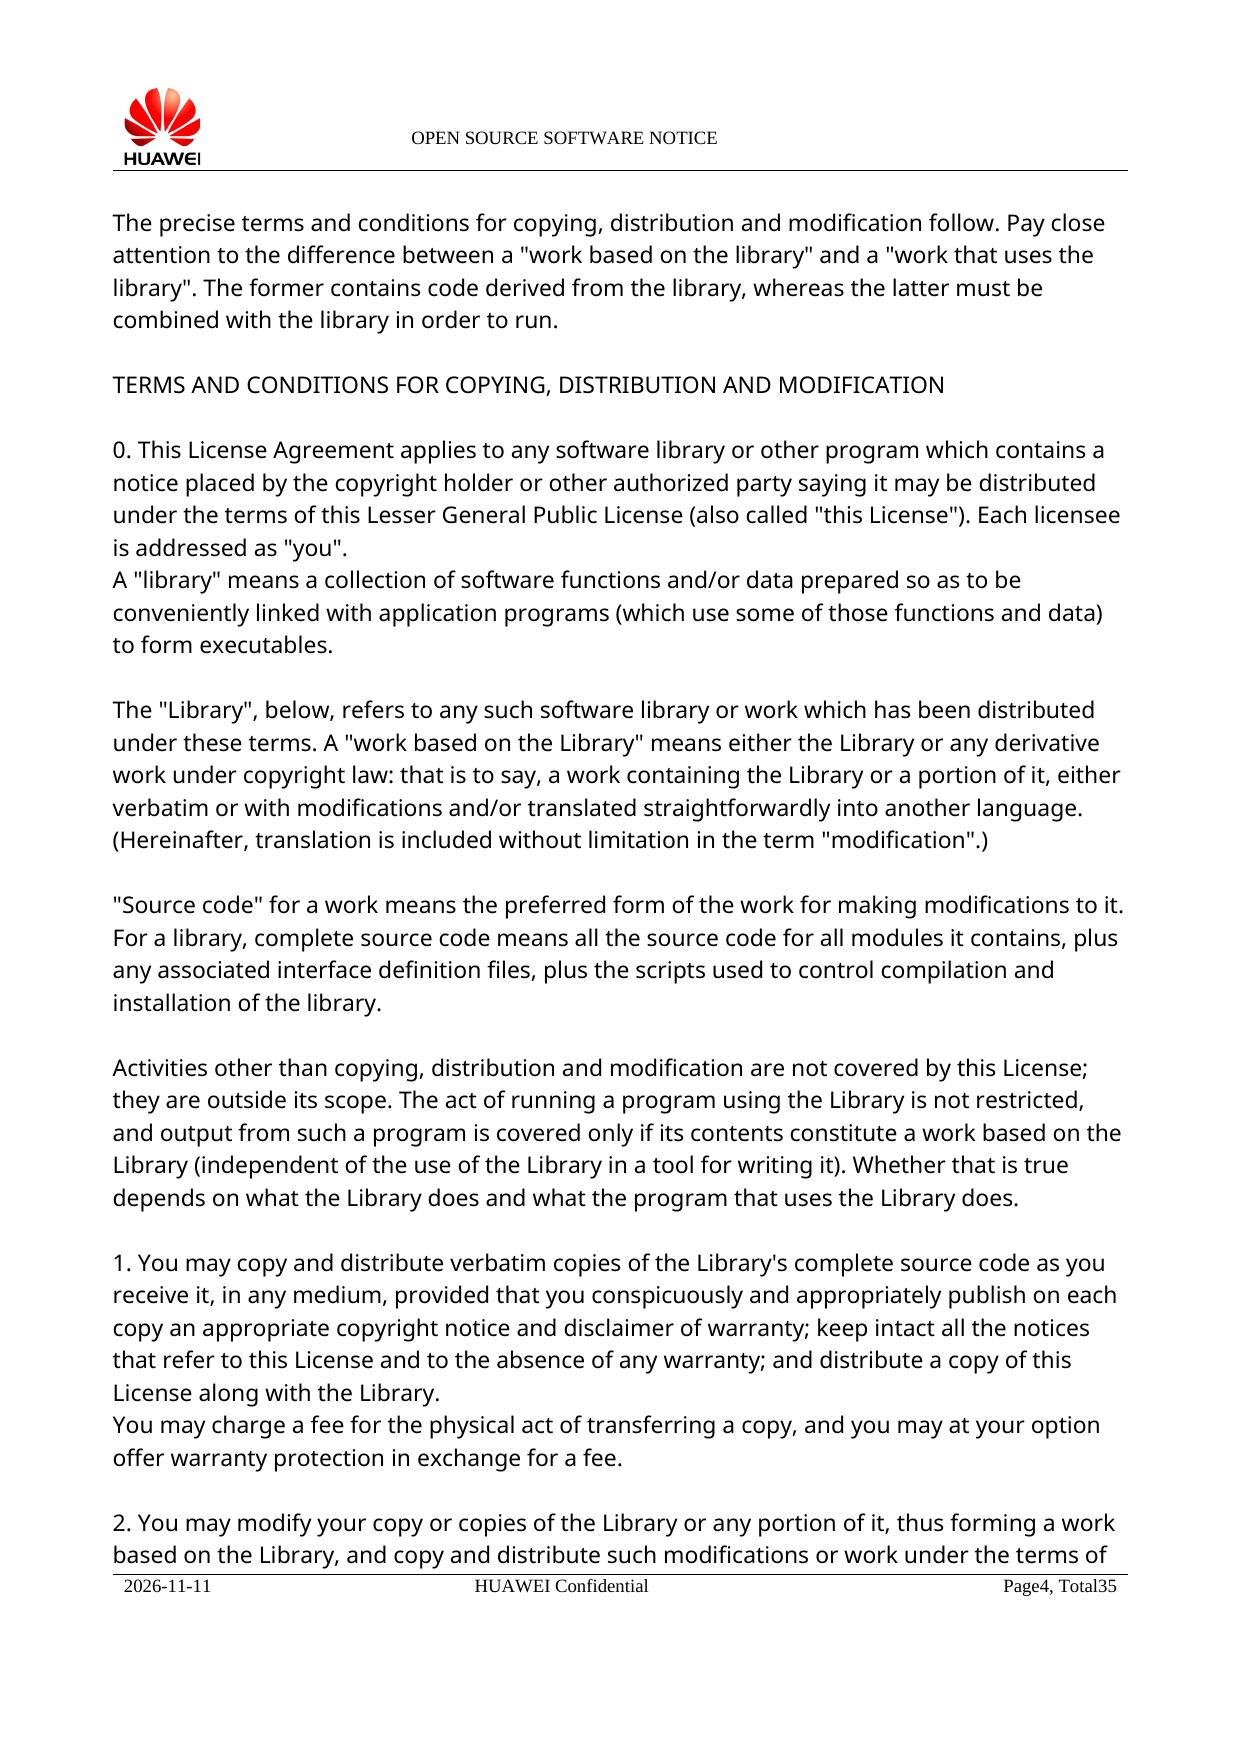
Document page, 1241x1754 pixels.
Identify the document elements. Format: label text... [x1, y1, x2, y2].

text You may charge a fee for the physical act of transferring a copy, and you may at your option offer warranty protection in exchange for a fee. [112, 1409, 1128, 1474]
text 0. This License Agreement applies to any software library or other program which contains a notice placed by the copyright holder or other authorized party saying it may be distributed under the terms of this Lesser General Public License (also called "this License"). Each licensee is addressed as "you". [112, 434, 1128, 564]
picture [124, 88, 201, 165]
text 1. You may copy and distribute verbatim copies of the Library's complete source code as you receive it, in any medium, provided that you conspicuously and appropriately publish on each copy an appropriate copyright notice and disclaimer of warranty; keep intact all the notices that refer to this License and to the absence of any warranty; and distribute a copy of this License along with the Library. [112, 1246, 1128, 1409]
text A "library" means a collection of software functions and/or data prepared so as to be conveniently linked with application programs (which use some of those functions and data) to form executables. [112, 564, 1128, 661]
text The precise terms and conditions for copying, distribution and modification follow. Pay close attention to the difference between a "work based on the library" and a "work that uses the library". The former contains code derived from the library, whereas the latter must be combined with the library in order to run. [112, 206, 1128, 336]
text Activities other than copying, distribution and modification are not covered by this License; they are outside its scope. The act of running a program using the Library is not restricted, and output from such a program is covered only if its contents constitute a work based on the Library (independent of the use of the Library in a tool for writing it). Whether that is true depends on what the Library does and what the program that uses the Library does. [112, 1051, 1128, 1214]
text The "Library", below, refers to any such software library or work which has been distributed under these terms. A "work based on the Library" means either the Library or any derivative work under copyright law: that is to say, a work containing the Library or a portion of it, either verbatim or with modifications and/or translated straightforwardly into another language. (Hereinafter, translation is included without limitation in the term "modification".) [112, 694, 1128, 856]
text "Source code" for a work means the preferred form of the work for making modifications to it. For a library, complete source code means all the source code for all modules it contains, plus any associated interface definition files, plus the scripts used to control compilation and installation of the library. [112, 889, 1128, 1019]
text TERMS AND CONDITIONS FOR COPYING, DISTRIBUTION AND MODIFICATION [112, 369, 1128, 401]
